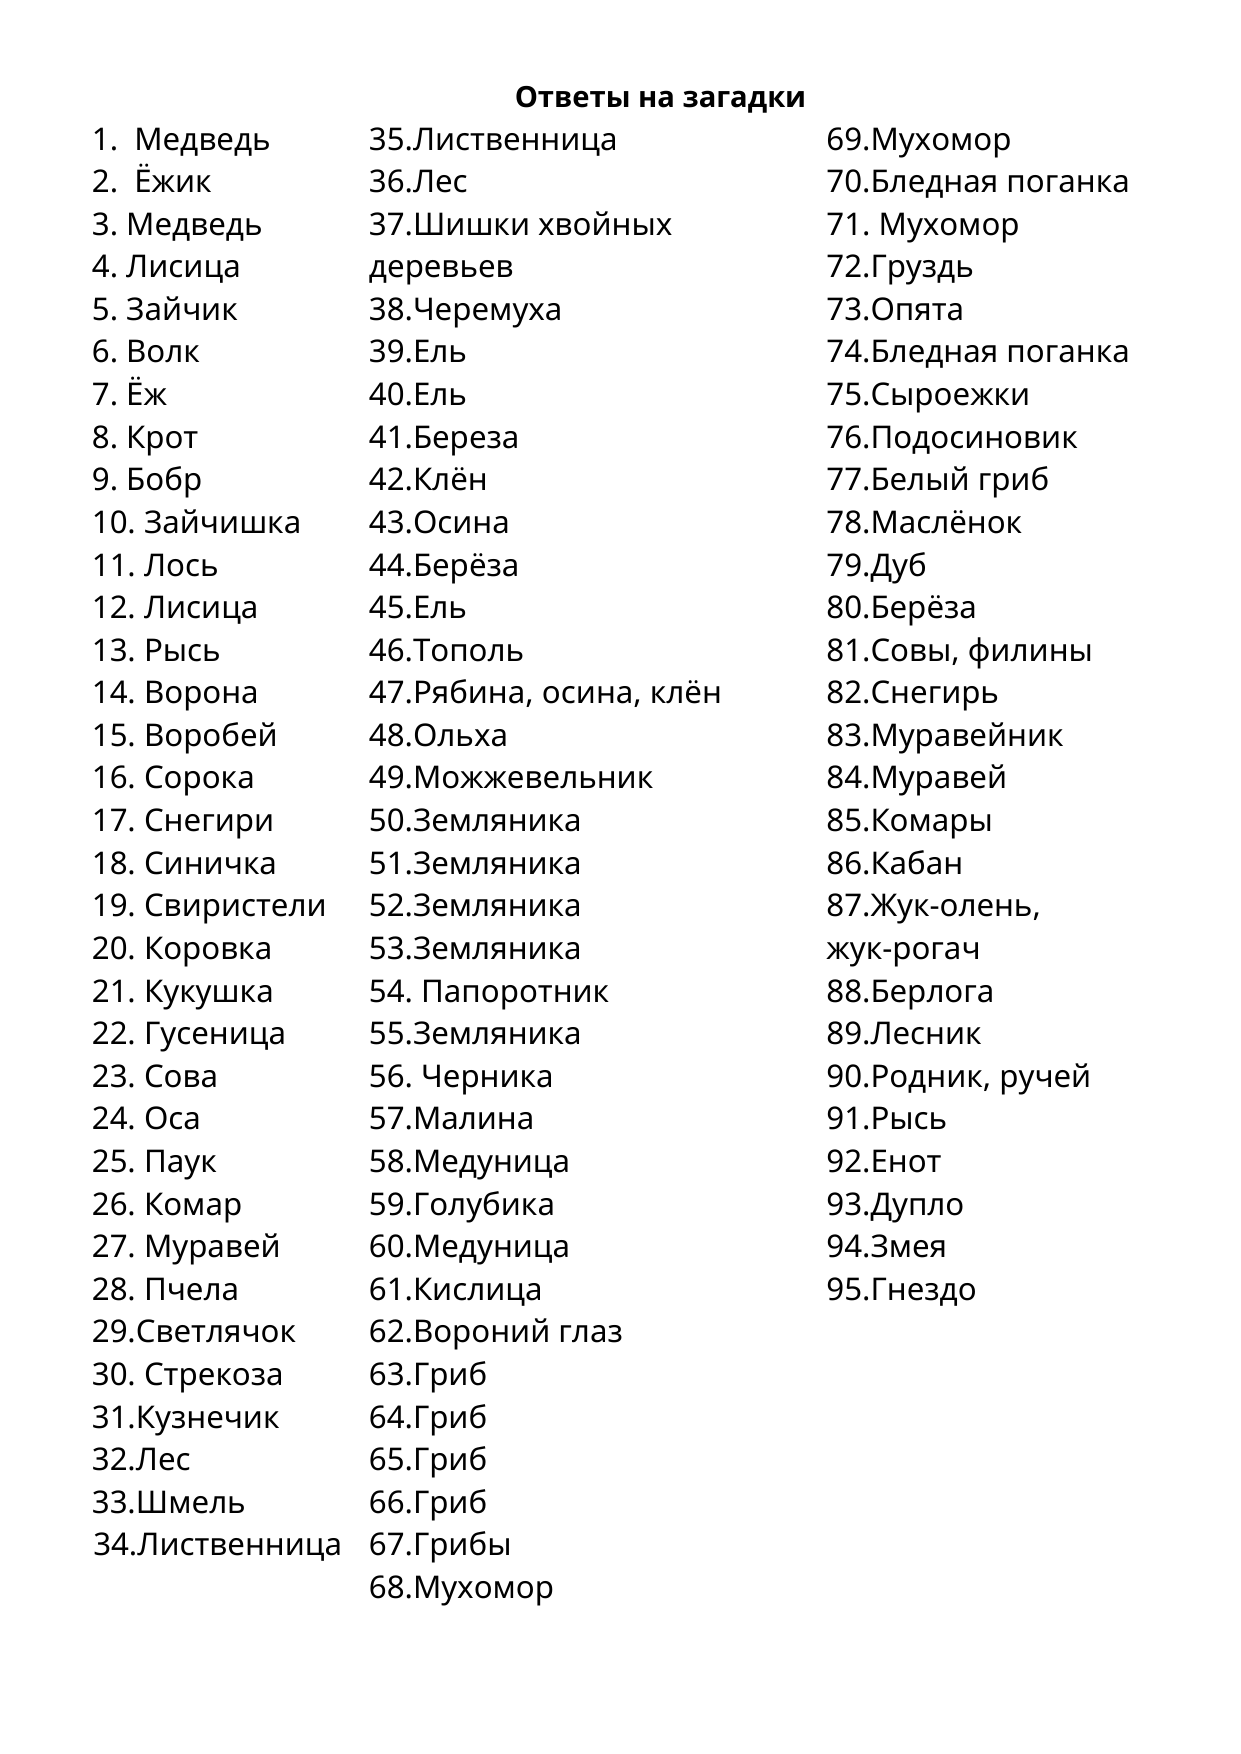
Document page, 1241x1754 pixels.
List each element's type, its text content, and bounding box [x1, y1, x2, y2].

table_header 1. Медведь 2. Ёжик 3. Медведь 4. Лисица 5. Зайчик 6. Волк 7. Ёж 8. Крот 9. Бобр 10. Зайчишка 11. Лось 12. Лисица 13. Рысь 14. Ворона 15. Воробей 16. Сорока 17. Снегири 18. Синичка 19. Свиристели 20. Коровка 21. Кукушка 22. Гусеница 23. Сова 24. Оса 25. Паук 26. Комар 27. Муравей 28. Пчела 29.Светлячок 30. Стрекоза 31.Кузнечик 32.Лес 33.Шмель 34.Лиственница [66, 116, 357, 1646]
table_header 69.Мухомор 70.Бледная поганка 71. Мухомор 72.Груздь 73.Опята 74.Бледная поганка 75.Сыроежки 76.Подосиновик 77.Белый гриб 78.Маслёнок 79.Дуб 80.Берёза 81.Совы, филины 82.Снегирь 83.Муравейник 84.Муравей 85.Комары 86.Кабан 87.Жук-олень, жук-рогач 88.Берлога 89.Лесник 90.Родник, ручей 91.Рысь 92.Енот 93.Дупло 94.Змея 95.Гнездо [815, 116, 1184, 1646]
text Ответы на загадки [77, 77, 1187, 116]
table_header 35.Лиственница 36.Лес 37.Шишки хвойных деревьев 38.Черемуха 39.Ель 40.Ель 41.Береза 42.Клён 43.Осина 44.Берёза 45.Ель 46.Тополь 47.Рябина, осина, клён 48.Ольха 49.Можжевельник 50.Земляника 51.Земляника 52.Земляника 53.Земляника 54. Папоротник 55.Земляника 56. Черника 57.Малина 58.Медуница 59.Голубика 60.Медуница 61.Кислица 62.Вороний глаз 63.Гриб 64.Гриб 65.Гриб 66.Гриб 67.Грибы 68.Мухомор [358, 116, 815, 1646]
